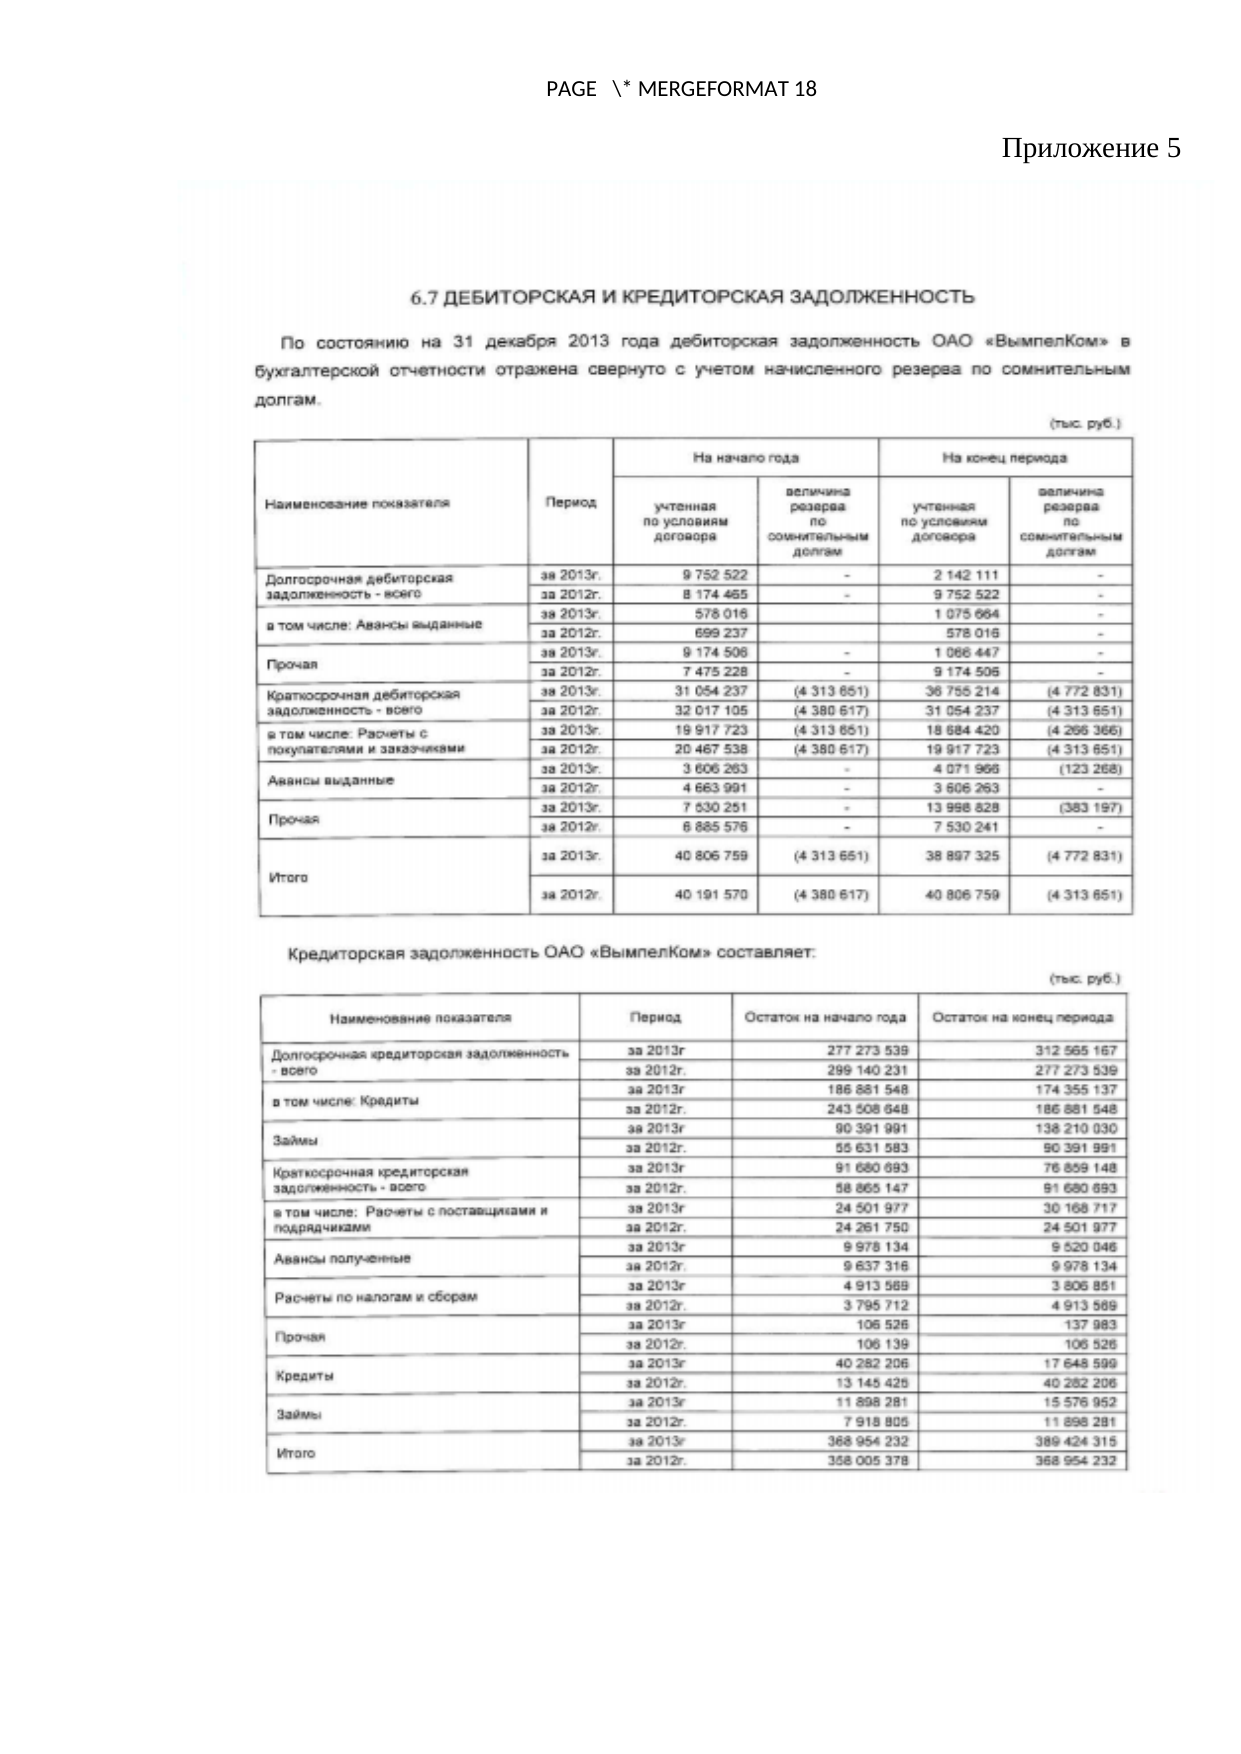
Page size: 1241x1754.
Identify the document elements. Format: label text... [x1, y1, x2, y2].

picture [177, 180, 1215, 1493]
text Приложение 5 [177, 130, 1181, 163]
